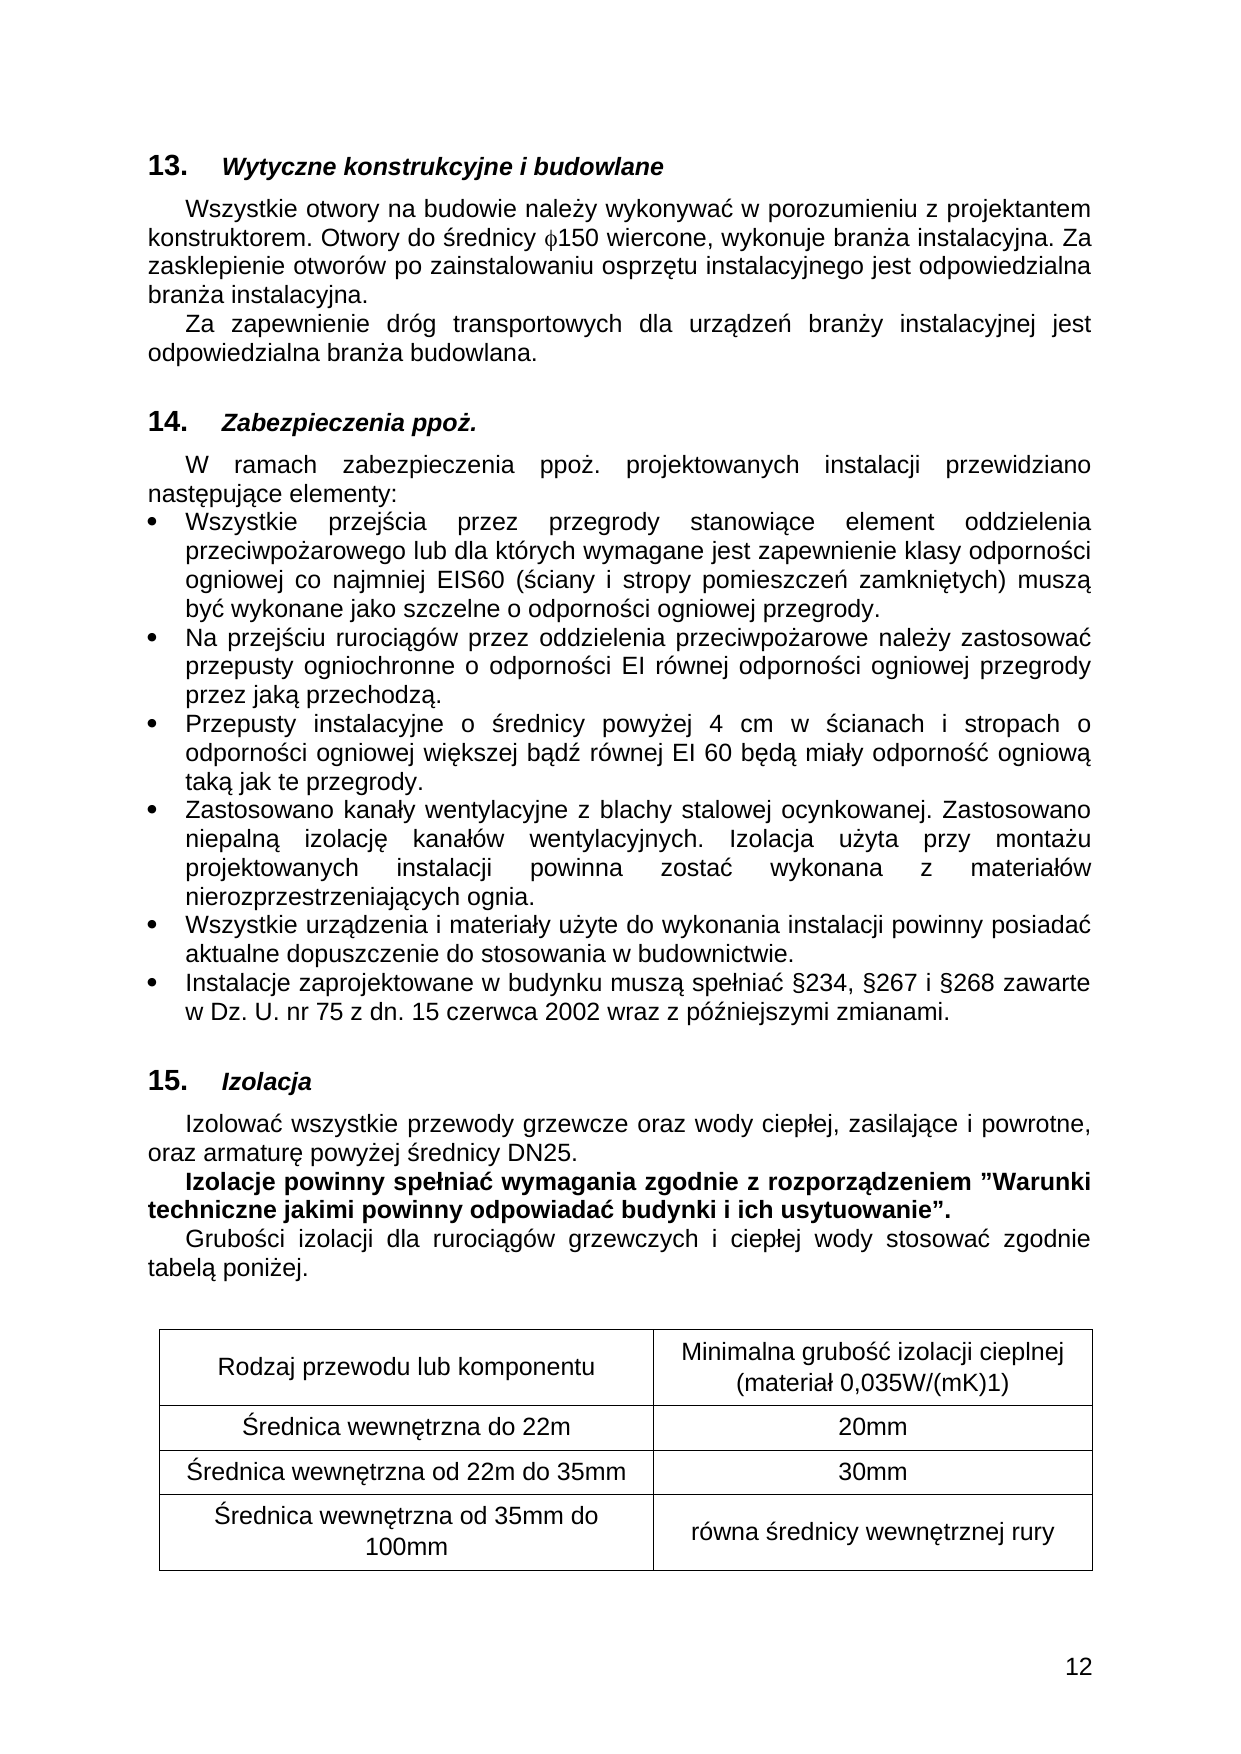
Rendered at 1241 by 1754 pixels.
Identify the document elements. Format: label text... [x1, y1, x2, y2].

list Wszystkie urządzenia i materiały użyte do wykonania instalacji powinny posiadać aktualne dopuszczenie do stosowania w budownictwie. [148, 910, 1092, 968]
table_header Rodzaj przewodu lub komponentu [160, 1330, 653, 1405]
list Zastosowano kanały wentylacyjne z blachy stalowej ocynkowanej. Zastosowano niepalną izolację kanałów wentylacyjnych. Izolacja użyta przy montażu projektowanych instalacji powinna zostać wykonana z materiałów nierozprzestrzeniających ognia. [148, 795, 1092, 910]
subtitle Wytyczne konstrukcyjne i budowlane [148, 148, 1092, 181]
table_cell 30mm [654, 1451, 1092, 1494]
table_cell Średnica wewnętrzna od 35mm do 100mm [160, 1495, 653, 1570]
text W ramach zabezpieczenia ppoż. projektowanych instalacji przewidziano następujące elementy: [148, 450, 1092, 507]
text Za zapewnienie dróg transportowych dla urządzeń branży instalacyjnej jest odpowiedzialna branża budowlana. [148, 309, 1092, 366]
subtitle Zabezpieczenia ppoż. [148, 404, 1092, 437]
list Na przejściu rurociągów przez oddzielenia przeciwpożarowe należy zastosować przepusty ogniochronne o odporności EI równej odporności ogniowej przegrody przez jaką przechodzą. [148, 622, 1092, 709]
table_cell Średnica wewnętrzna od 22m do 35mm [160, 1451, 653, 1494]
table_cell Średnica wewnętrzna do 22m [160, 1406, 653, 1449]
text Grubości izolacji dla rurociągów grzewczych i ciepłej wody stosować zgodnie tabelą poniżej. [148, 1224, 1092, 1282]
text Wszystkie otwory na budowie należy wykonywać w porozumieniu z projektantem konstruktorem. Otwory do średnicy 150 wiercone, wykonuje branża instalacyjna. Za zasklepienie otworów po zainstalowaniu osprzętu instalacyjnego jest odpowiedzialna branża instalacyjna. [148, 194, 1092, 309]
list Instalacje zaprojektowane w budynku muszą spełniać §234, §267 i §268 zawarte w Dz. U. nr 75 z dn. 15 czerwca 2002 wraz z późniejszymi zmianami. [148, 968, 1092, 1026]
text Izolować wszystkie przewody grzewcze oraz wody ciepłej, zasilające i powrotne, oraz armaturę powyżej średnicy DN25. [148, 1109, 1092, 1167]
subtitle Izolacja [148, 1063, 1092, 1097]
list Przepusty instalacyjne o średnicy powyżej 4 cm w ścianach i stropach o odporności ogniowej większej bądź równej EI 60 będą miały odporność ogniową taką jak te przegrody. [148, 709, 1092, 795]
table_header Minimalna grubość izolacji cieplnej (materiał 0,035W/(mK)1) [654, 1330, 1092, 1405]
table_cell 20mm [654, 1406, 1092, 1449]
text Izolacje powinny spełniać wymagania zgodnie z rozporządzeniem ”Warunki techniczne jakimi powinny odpowiadać budynki i ich usytuowanie”. [148, 1167, 1092, 1224]
list Wszystkie przejścia przez przegrody stanowiące element oddzielenia przeciwpożarowego lub dla których wymagane jest zapewnienie klasy odporności ogniowej co najmniej EIS60 (ściany i stropy pomieszczeń zamkniętych) muszą być wykonane jako szczelne o odporności ogniowej przegrody. [148, 507, 1092, 622]
table_cell równa średnicy wewnętrznej rury [654, 1495, 1092, 1570]
